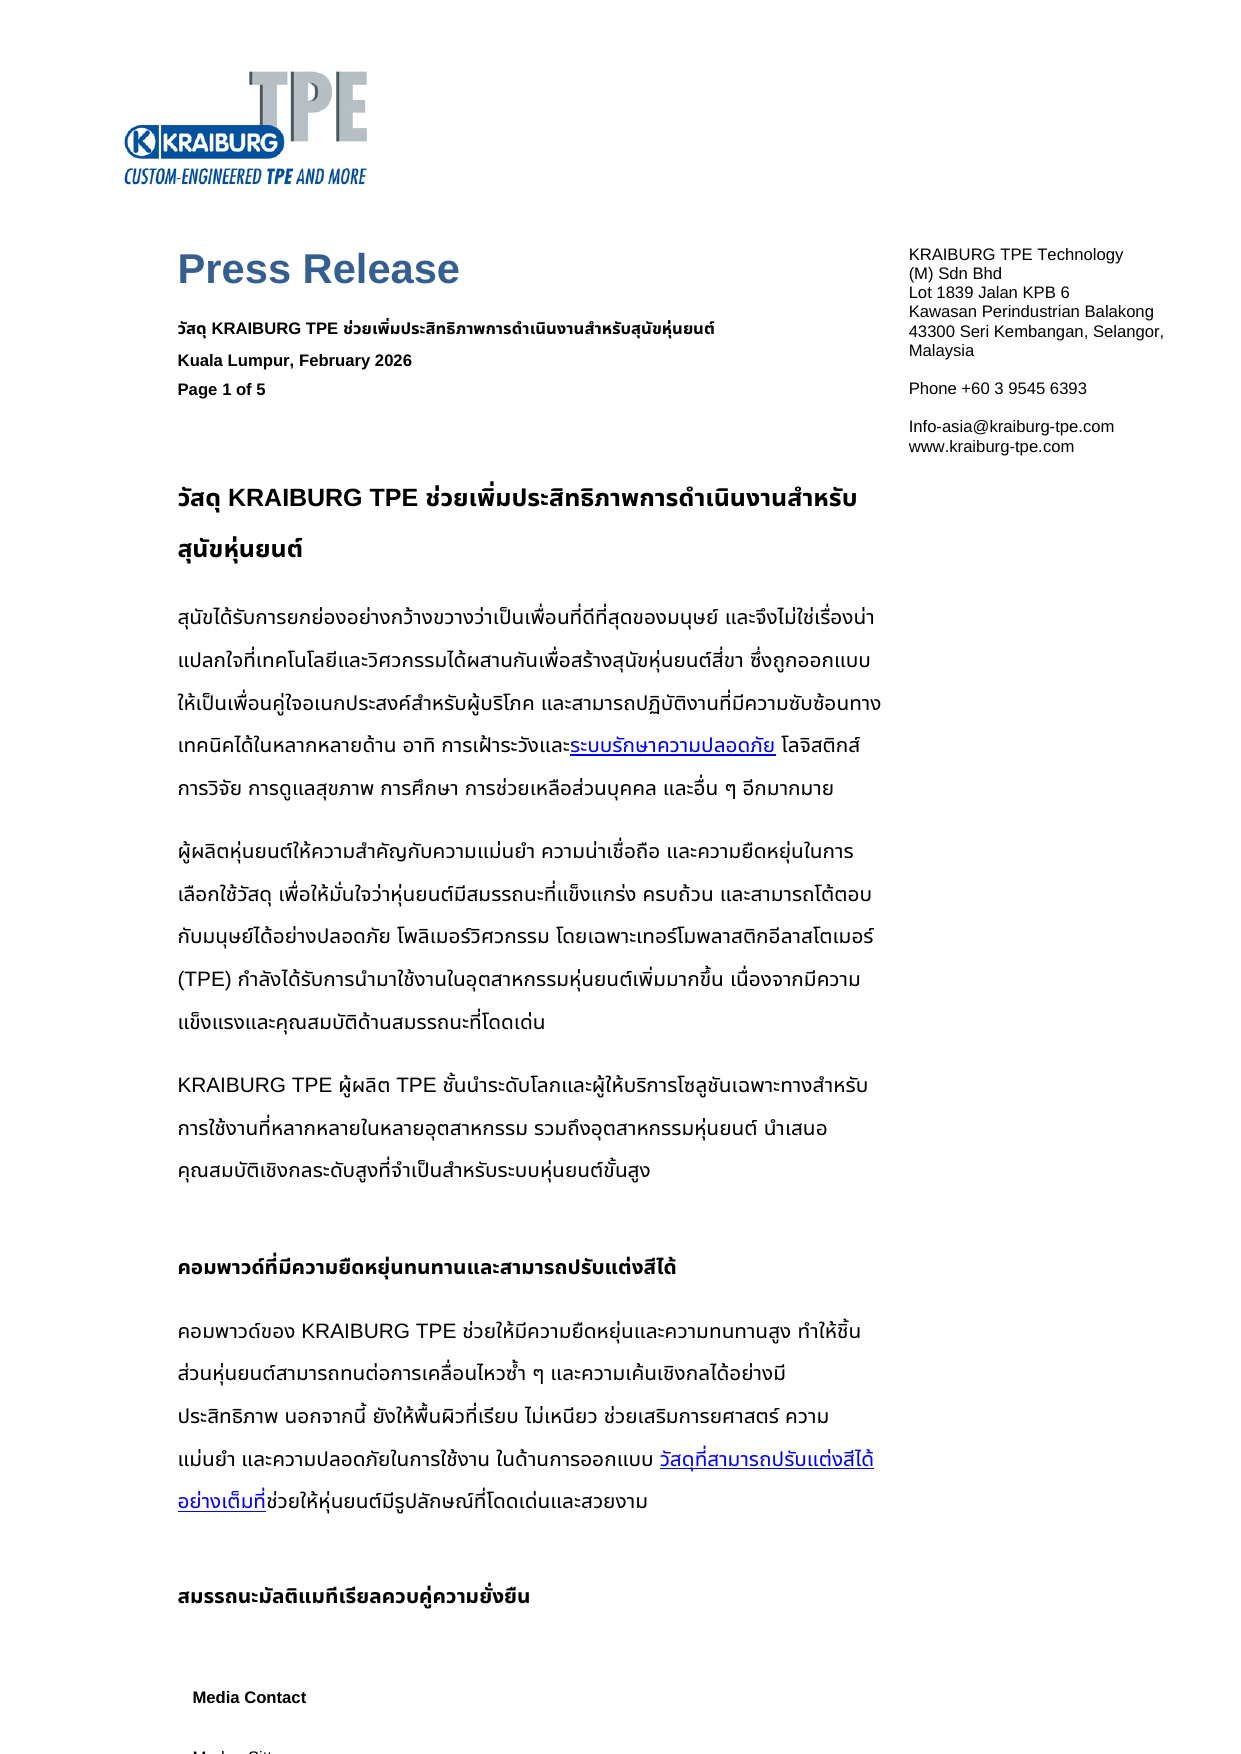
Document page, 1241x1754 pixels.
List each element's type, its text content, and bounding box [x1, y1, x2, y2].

text ผู้ผลิตหุ่นยนต์ให้ความสำคัญกับความแม่นยำ ความน่าเชื่อถือ และความยืดหยุ่นในการเลือกใช้วัสดุ เพื่อให้มั่นใจว่าหุ่นยนต์มีสมรรถนะที่แข็งแกร่ง ครบถ้วน และสามารถโต้ตอบกับมนุษย์ได้อย่างปลอดภัย โพลิเมอร์วิศวกรรม โดยเฉพาะเทอร์โมพลาสติกอีลาสโตเมอร์ (TPE) กำลังได้รับการนำมาใช้งานในอุตสาหกรรมหุ่นยนต์เพิ่มมากขึ้น เนื่องจากมีความแข็งแรงและคุณสมบัติด้านสมรรถนะที่โดดเด่น [177, 836, 886, 1035]
text คอมพาวด์ของ KRAIBURG TPE ช่วยให้มีความยืดหยุ่นและความทนทานสูง ทำให้ชิ้นส่วนหุ่นยนต์สามารถทนต่อการเคลื่อนไหวซ้ำ ๆ และความเค้นเชิงกลได้อย่างมีประสิทธิภาพ นอกจากนี้ ยังให้พื้นผิวที่เรียบ ไม่เหนียว ช่วยเสริมการยศาสตร์ ความแม่นยำ และความปลอดภัยในการใช้งาน ในด้านการออกแบบ วัสดุที่สามารถปรับแต่งสีได้อย่างเต็มที่ช่วยให้หุ่นยนต์มีรูปลักษณ์ที่โดดเด่นและสวยงาม [177, 1316, 886, 1515]
text วัสดุ KRAIBURG TPE ช่วยเพิ่มประสิทธิภาพการดำเนินงานสำหรับสุนัขหุ่นยนต์ [177, 479, 886, 565]
text คอมพาวด์ที่มีความยืดหยุ่นทนทานและสามารถปรับแต่งสีได้ [177, 1252, 886, 1281]
text สมรรถนะมัลติแมทีเรียลควบคู่ความยั่งยืน [177, 1581, 886, 1610]
picture [112, 55, 379, 200]
text KRAIBURG TPE ผู้ผลิต TPE ชั้นนำระดับโลกและผู้ให้บริการโซลูชันเฉพาะทางสำหรับการใช้งานที่หลากหลายในหลายอุตสาหกรรม รวมถึงอุตสาหกรรมหุ่นยนต์ นำเสนอคุณสมบัติเชิงกลระดับสูงที่จำเป็นสำหรับระบบหุ่นยนต์ขั้นสูง [177, 1070, 886, 1184]
text สุนัขได้รับการยกย่องอย่างกว้างขวางว่าเป็นเพื่อนที่ดีที่สุดของมนุษย์ และจึงไม่ใช่เรื่องน่าแปลกใจที่เทคโนโลยีและวิศวกรรมได้ผสานกันเพื่อสร้างสุนัขหุ่นยนต์สี่ขา ซึ่งถูกออกแบบให้เป็นเพื่อนคู่ใจอเนกประสงค์สำหรับผู้บริโภค และสามารถปฏิบัติงานที่มีความซับซ้อนทางเทคนิคได้ในหลากหลายด้าน อาทิ การเฝ้าระวังและระบบรักษาความปลอดภัย โลจิสติกส์ การวิจัย การดูแลสุขภาพ การศึกษา การช่วยเหลือส่วนบุคคล และอื่น ๆ อีกมากมาย [177, 602, 886, 801]
